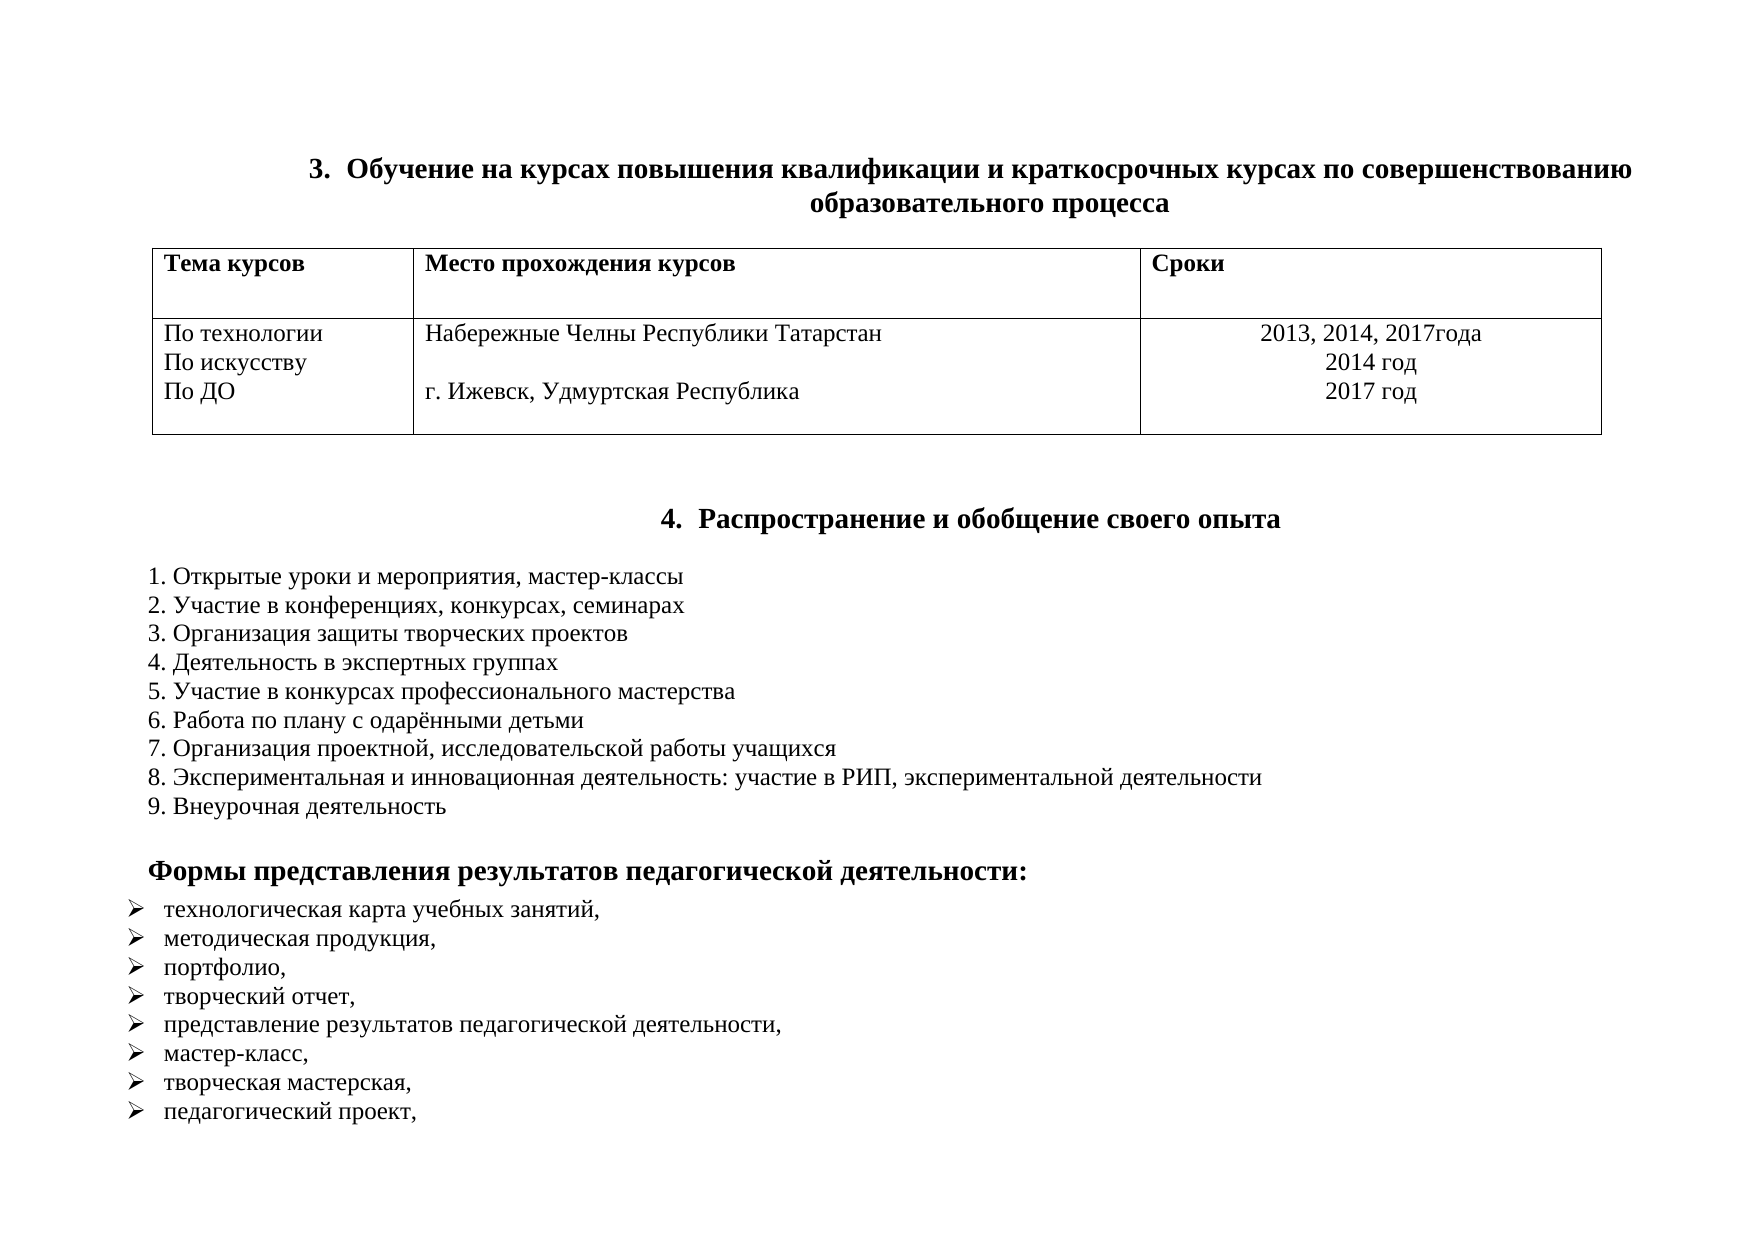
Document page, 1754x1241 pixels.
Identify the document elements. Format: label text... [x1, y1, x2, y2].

table_header Сроки [1141, 249, 1601, 317]
table_cell По технологии По искусству По ДО [153, 319, 413, 433]
text 3. Организация защиты творческих проектов [148, 618, 1665, 647]
list методическая продукция, [126, 923, 1665, 952]
text 2. Участие в конференциях, конкурсах, семинарах [148, 590, 1665, 618]
list мастер-класс, [126, 1038, 1665, 1067]
list технологическая карта учебных занятий, [126, 894, 1665, 923]
list Распространение и обобщение своего опыта [276, 502, 1665, 535]
text Формы представления результатов педагогической деятельности: [148, 853, 1665, 887]
table_cell Набережные Челны Республики Татарстан г. Ижевск, Удмуртская Республика [414, 319, 1140, 433]
list творческий отчет, [126, 981, 1665, 1009]
list педагогический проект, [126, 1096, 1665, 1124]
text 5. Участие в конкурсах профессионального мастерства [148, 676, 1665, 705]
table_cell 2013, 2014, 2017года 2014 год 2017 год [1141, 319, 1601, 433]
text 9. Внеурочная деятельность [148, 791, 1665, 820]
list портфолио, [126, 952, 1665, 981]
list творческая мастерская, [126, 1067, 1665, 1096]
list Обучение на курсах повышения квалификации и краткосрочных курсах по совершенствованию образовательного процесса [276, 152, 1665, 219]
text 6. Работа по плану с одарёнными детьми [148, 705, 1665, 733]
text 8. Экспериментальная и инновационная деятельность: участие в РИП, экспериментальной деятельности [148, 762, 1665, 791]
text 1. Открытые уроки и мероприятия, мастер-классы [148, 561, 1665, 590]
list представление результатов педагогической деятельности, [126, 1009, 1665, 1038]
table_header Место прохождения курсов [414, 249, 1140, 317]
text 7. Организация проектной, исследовательской работы учащихся [148, 733, 1665, 762]
table_header Тема курсов [153, 249, 413, 317]
text 4. Деятельность в экспертных группах [148, 647, 1665, 676]
